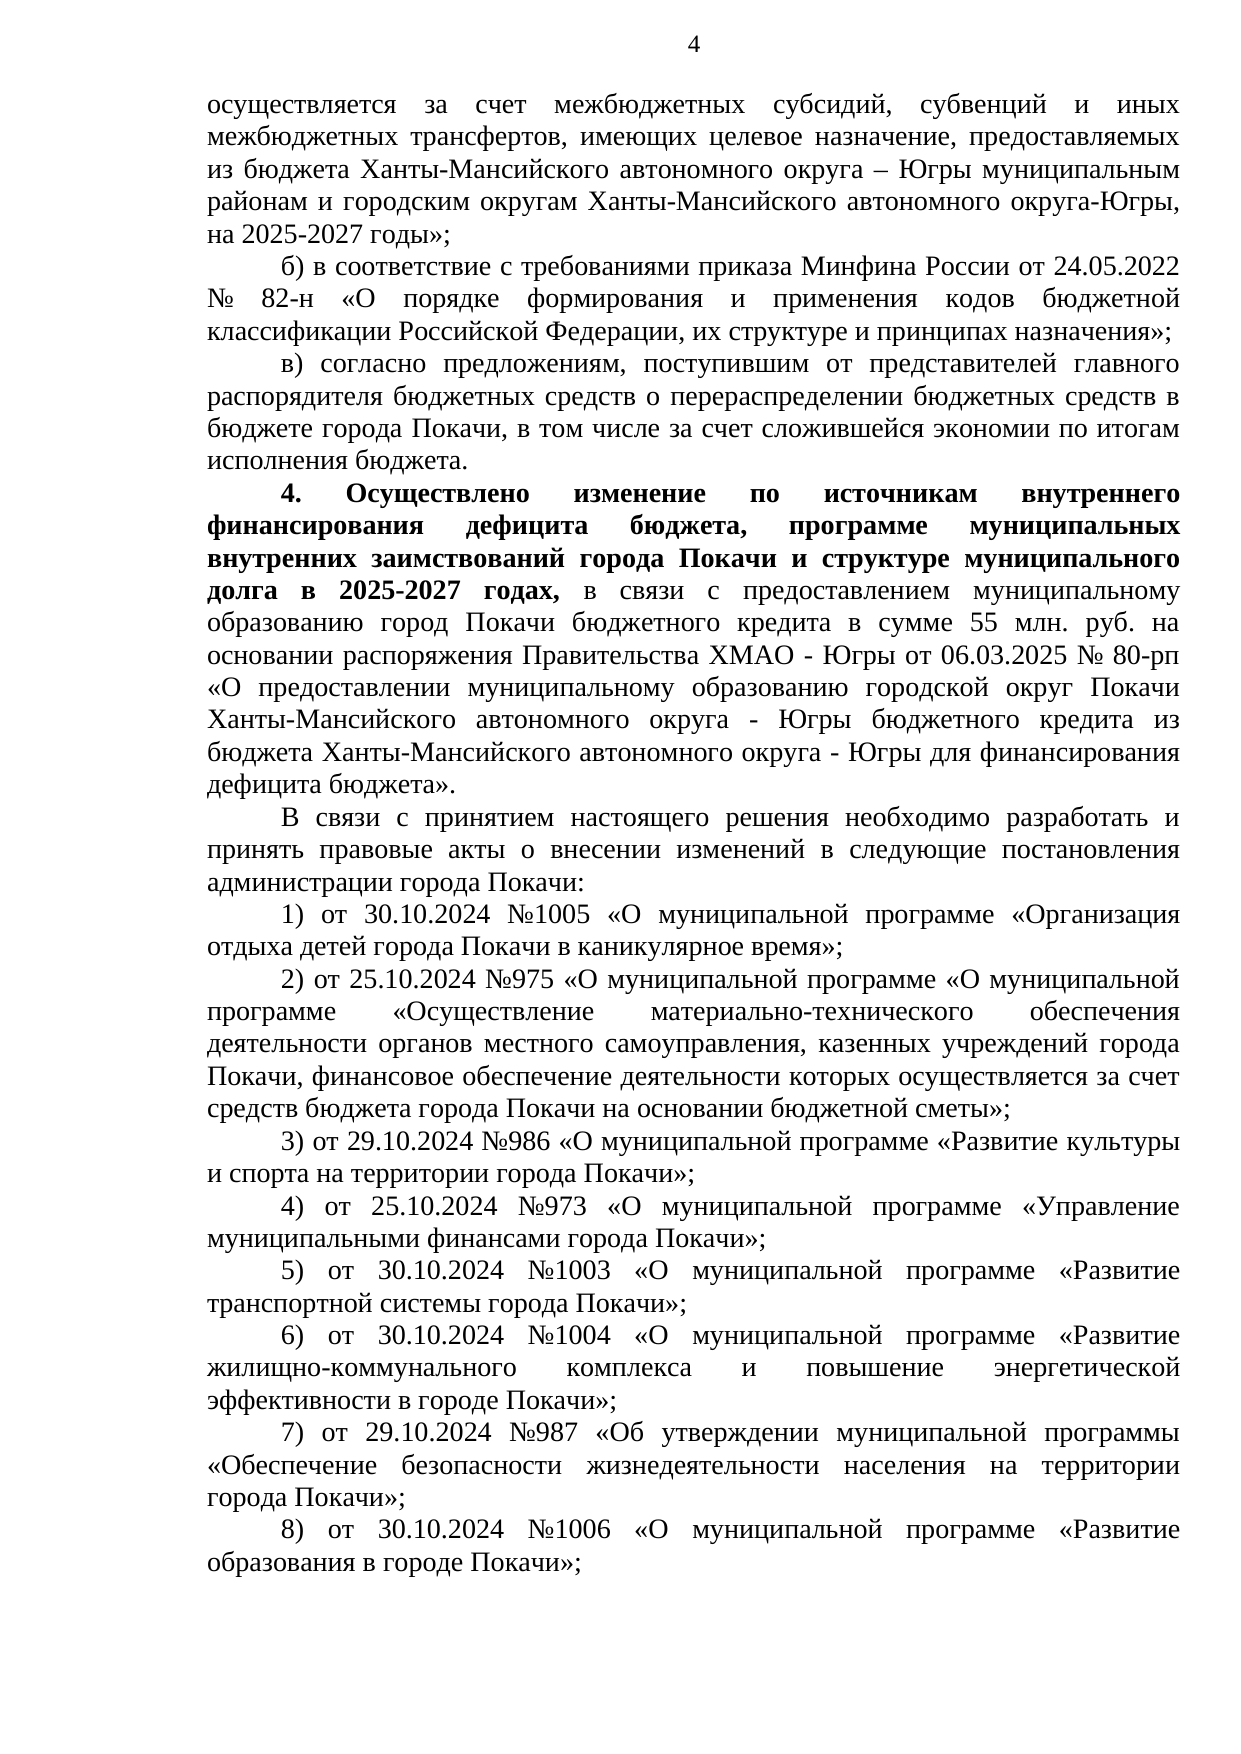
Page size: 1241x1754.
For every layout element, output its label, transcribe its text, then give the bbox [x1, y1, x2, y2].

text 6) от 30.10.2024 №1004 «О муниципальной программе «Развитие жилищно-коммунального комплекса и повышение энергетической эффективности в городе Покачи»; [207, 1318, 1181, 1415]
text 4) от 25.10.2024 №973 «О муниципальной программе «Управление муниципальными финансами города Покачи»; [207, 1188, 1181, 1253]
text в) согласно предложениям, поступившим от представителей главного распорядителя бюджетных средств о перераспределении бюджетных средств в бюджете города Покачи, в том числе за счет сложившейся экономии по итогам исполнения бюджета. [207, 346, 1181, 476]
text 5) от 30.10.2024 №1003 «О муниципальной программе «Развитие транспортной системы города Покачи»; [207, 1253, 1181, 1318]
text В связи с принятием настоящего решения необходимо разработать и принять правовые акты о внесении изменений в следующие постановления администрации города Покачи: [207, 800, 1181, 897]
list б) в соответствие с требованиями приказа Минфина России от 24.05.2022 № 82-н «О порядке формирования и применения кодов бюджетной классификации Российской Федерации, их структуре и принципах назначения»; [207, 249, 1181, 346]
text 1) от 30.10.2024 №1005 «О муниципальной программе «Организация отдыха детей города Покачи в каникулярное время»; [207, 897, 1181, 962]
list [207, 87, 1181, 249]
text 4. Осуществлено изменение по источникам внутреннего финансирования дефицита бюджета, программе муниципальных внутренних заимствований города Покачи и структуре муниципального долга в 2025-2027 годах, в связи с предоставлением муниципальному образованию город Покачи бюджетного кредита в сумме 55 млн. руб. на основании распоряжения Правительства ХМАО - Югры от 06.03.2025 № 80-рп «О предоставлении муниципальному образованию городской округ Покачи Ханты-Мансийского автономного округа - Югры бюджетного кредита из бюджета Ханты-Мансийского автономного округа - Югры для финансирования дефицита бюджета». [207, 476, 1181, 800]
text 8) от 30.10.2024 №1006 «О муниципальной программе «Развитие образования в городе Покачи»; [207, 1512, 1181, 1577]
text 7) от 29.10.2024 №987 «Об утверждении муниципальной программы «Обеспечение безопасности жизнедеятельности населения на территории города Покачи»; [207, 1415, 1181, 1512]
text 3) от 29.10.2024 №986 «О муниципальной программе «Развитие культуры и спорта на территории города Покачи»; [207, 1124, 1181, 1188]
text 2) от 25.10.2024 №975 «О муниципальной программе «О муниципальной программе «Осуществление материально-технического обеспечения деятельности органов местного самоуправления, казенных учреждений города Покачи, финансовое обеспечение деятельности которых осуществляется за счет средств бюджета города Покачи на основании бюджетной сметы»; [207, 962, 1181, 1124]
